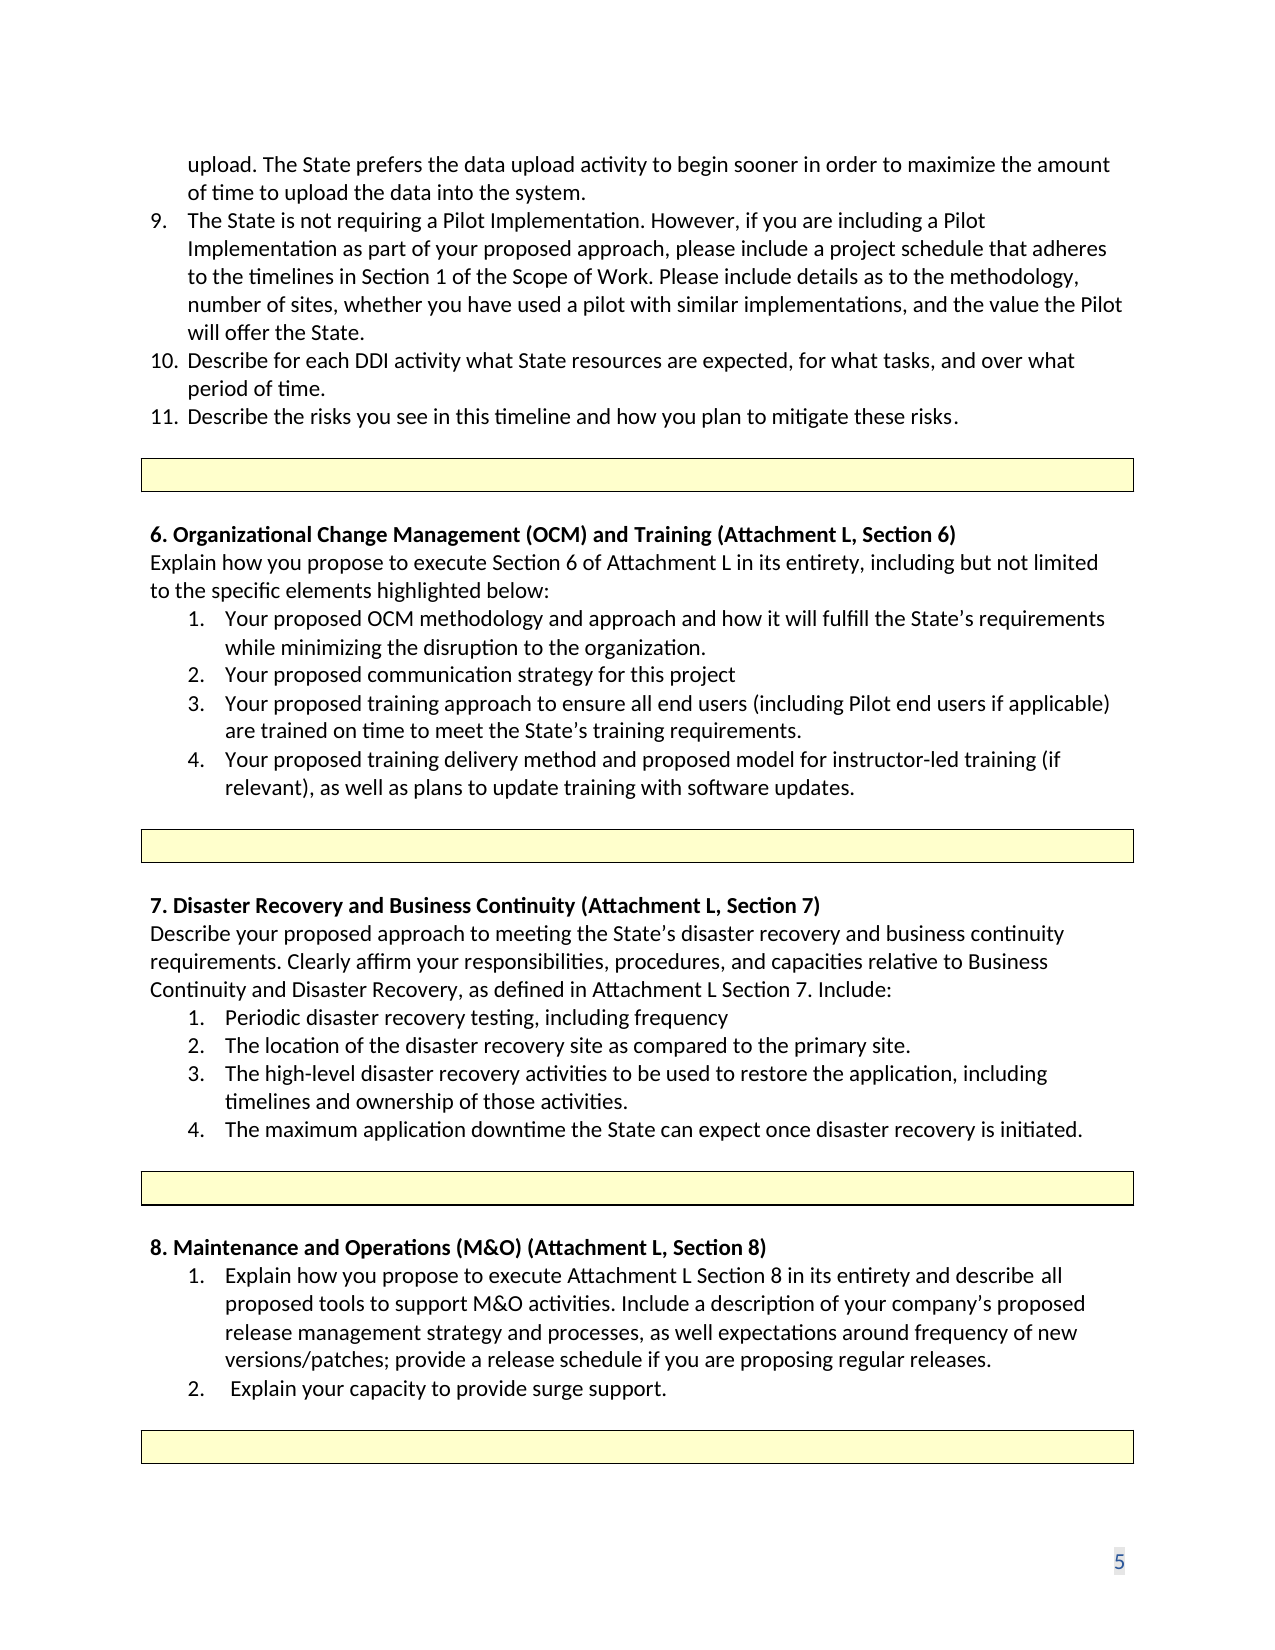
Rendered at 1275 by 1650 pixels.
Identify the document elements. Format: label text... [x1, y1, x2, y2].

list The maximum application downtime the State can expect once disaster recovery is initiated. [187, 1115, 1125, 1143]
list Describe the risks you see in this timeline and how you plan to mitigate these risks. [150, 402, 1125, 430]
list The high-level disaster recovery activities to be used to restore the application, including timelines and ownership of those activities. [187, 1059, 1125, 1115]
list Your proposed training approach to ensure all end users (including Pilot end users if applicable) are trained on time to meet the State’s training requirements. [187, 689, 1125, 745]
text 6. Organizational Change Management (OCM) and Training (Attachment L, Section 6) [150, 521, 1125, 548]
list Your proposed communication strategy for this project [187, 661, 1125, 689]
list The State is not requiring a Pilot Implementation. However, if you are including a Pilot Implementation as part of your proposed approach, please include a project schedule that adheres to the timelines in Section 1 of the Scope of Work. Please include details as to the methodology, number of sites, whether you have used a pilot with similar implementations, and the value the Pilot will offer the State. [150, 206, 1125, 346]
list The location of the disaster recovery site as compared to the primary site. [187, 1031, 1125, 1059]
text 8. Maintenance and Operations (M&O) (Attachment L, Section 8) [150, 1233, 1125, 1262]
text 7. Disaster Recovery and Business Continuity (Attachment L, Section 7) [150, 891, 1125, 919]
list Describe for each DDI activity what State resources are expected, for what tasks, and over what period of time. [150, 346, 1125, 402]
list Explain your capacity to provide surge support. [187, 1374, 1125, 1402]
list Explain how you propose to execute Attachment L Section 8 in its entirety and describe all proposed tools to support M&O activities. Include a description of your company’s proposed release management strategy and processes, as well expectations around frequency of new versions/patches; provide a release schedule if you are proposing regular releases. [187, 1262, 1125, 1374]
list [150, 150, 1125, 206]
text Explain how you propose to execute Section 6 of Attachment L in its entirety, including but not limited to the specific elements highlighted below: [150, 548, 1125, 604]
list Your proposed training delivery method and proposed model for instructor-led training (if relevant), as well as plans to update training with software updates. [187, 745, 1125, 801]
text Describe your proposed approach to meeting the State’s disaster recovery and business continuity requirements. Clearly affirm your responsibilities, procedures, and capacities relative to Business Continuity and Disaster Recovery, as defined in Attachment L Section 7. Include: [150, 919, 1125, 1003]
list Your proposed OCM methodology and approach and how it will fulfill the State’s requirements while minimizing the disruption to the organization. [187, 604, 1125, 661]
list Periodic disaster recovery testing, including frequency [187, 1003, 1125, 1031]
